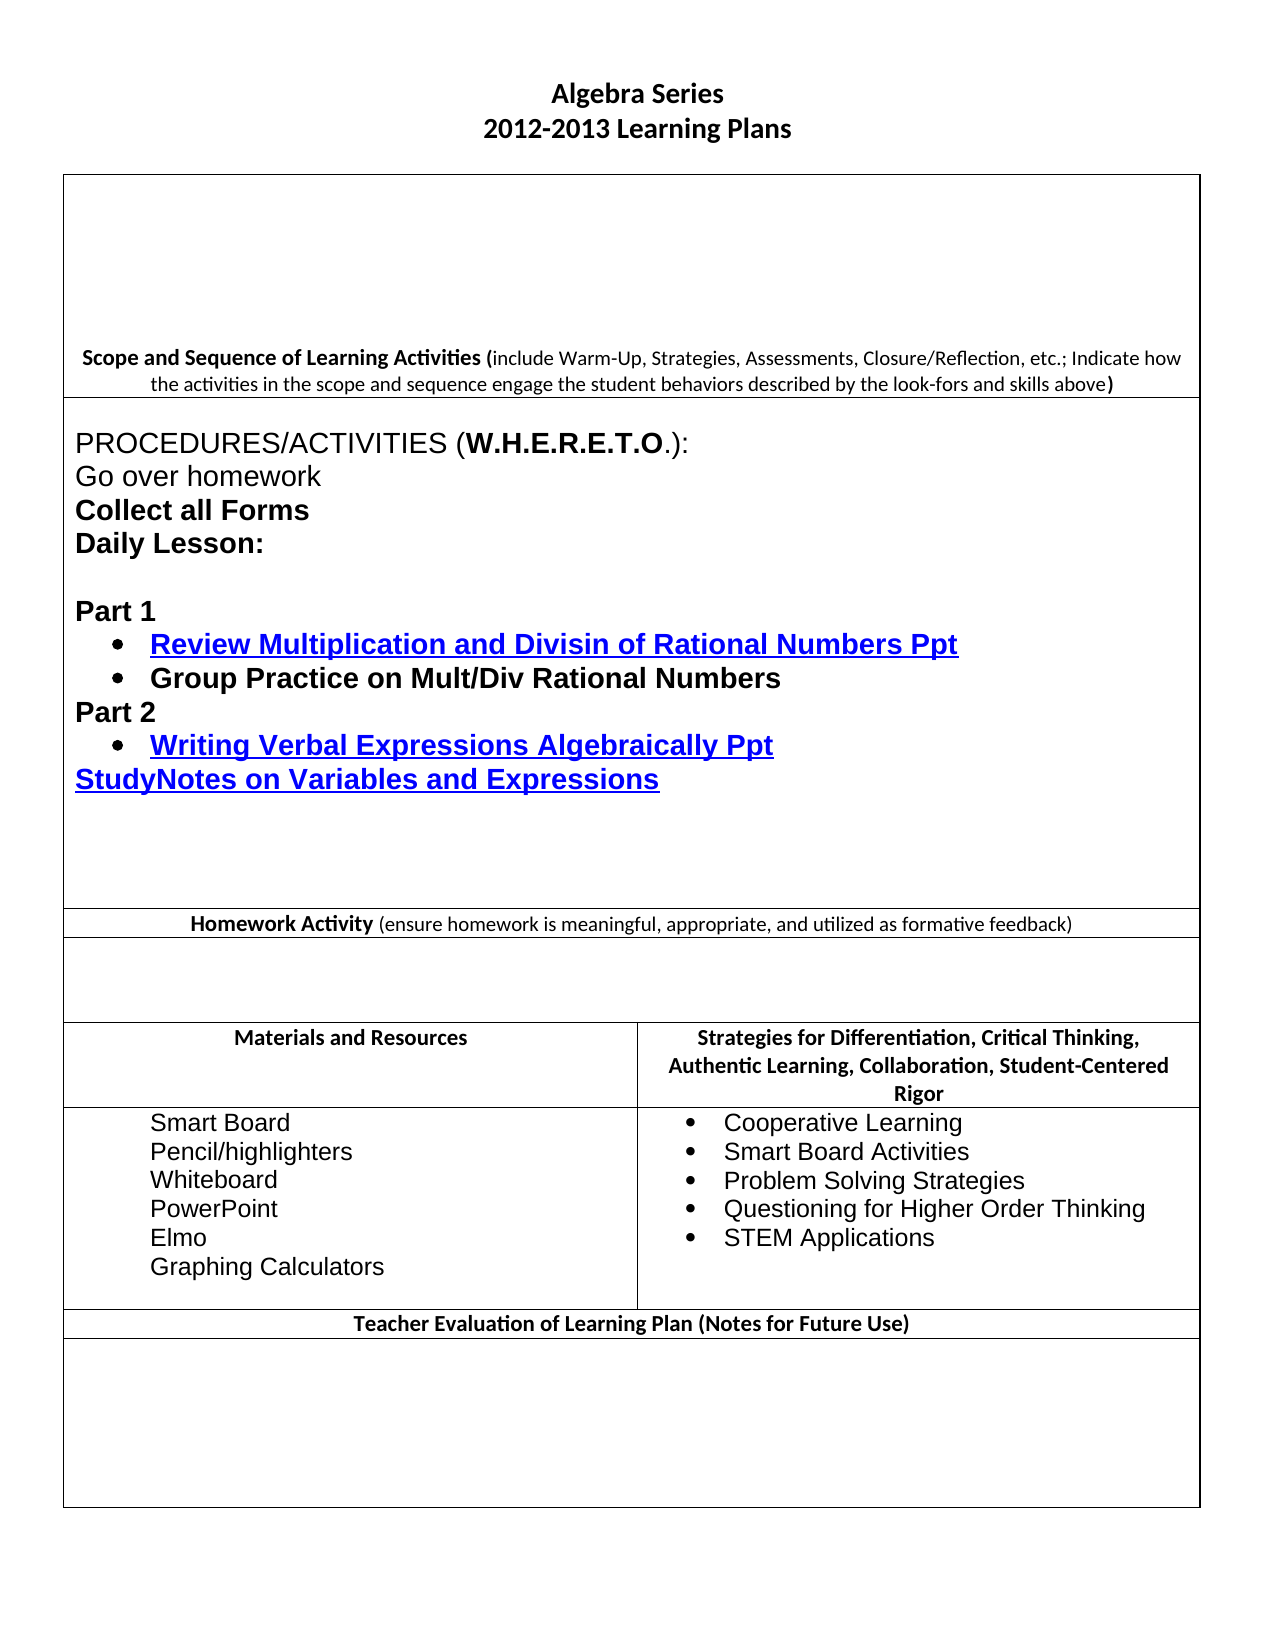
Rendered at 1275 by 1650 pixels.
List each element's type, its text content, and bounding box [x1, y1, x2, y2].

table_cell Materials and Resources [64, 1023, 637, 1107]
table_cell Smart Board Pencil/highlighters Whiteboard PowerPoint Elmo Graphing Calculators [64, 1108, 637, 1308]
table_cell Strategies for Differentiation, Critical Thinking, Authentic Learning, Collaboration, Student-Centered Rigor [638, 1023, 1199, 1107]
table_cell [64, 1339, 1199, 1507]
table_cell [64, 175, 1199, 397]
table_cell Homework Activity (ensure homework is meaningful, appropriate, and utilized as formative feedback) [64, 909, 1199, 937]
table_cell Cooperative Learning Smart Board Activities Problem Solving Strategies Questioning for Higher Order Thinking STEM Applications [638, 1108, 1199, 1308]
table_cell [64, 938, 1199, 1022]
table_cell Teacher Evaluation of Learning Plan (Notes for Future Use) [64, 1310, 1199, 1337]
table_cell PROCEDURES/ACTIVITIES (W.H.E.R.E.T.O.): Go over homework Collect all Forms Daily Lesson: Part 1 Review Multiplication and Divisin of Rational Numbers Ppt Group Practice on Mult/Div Rational Numbers Part 2 Writing Verbal Expressions Algebraically Ppt StudyNotes on Variables and Expressions [64, 398, 1199, 908]
